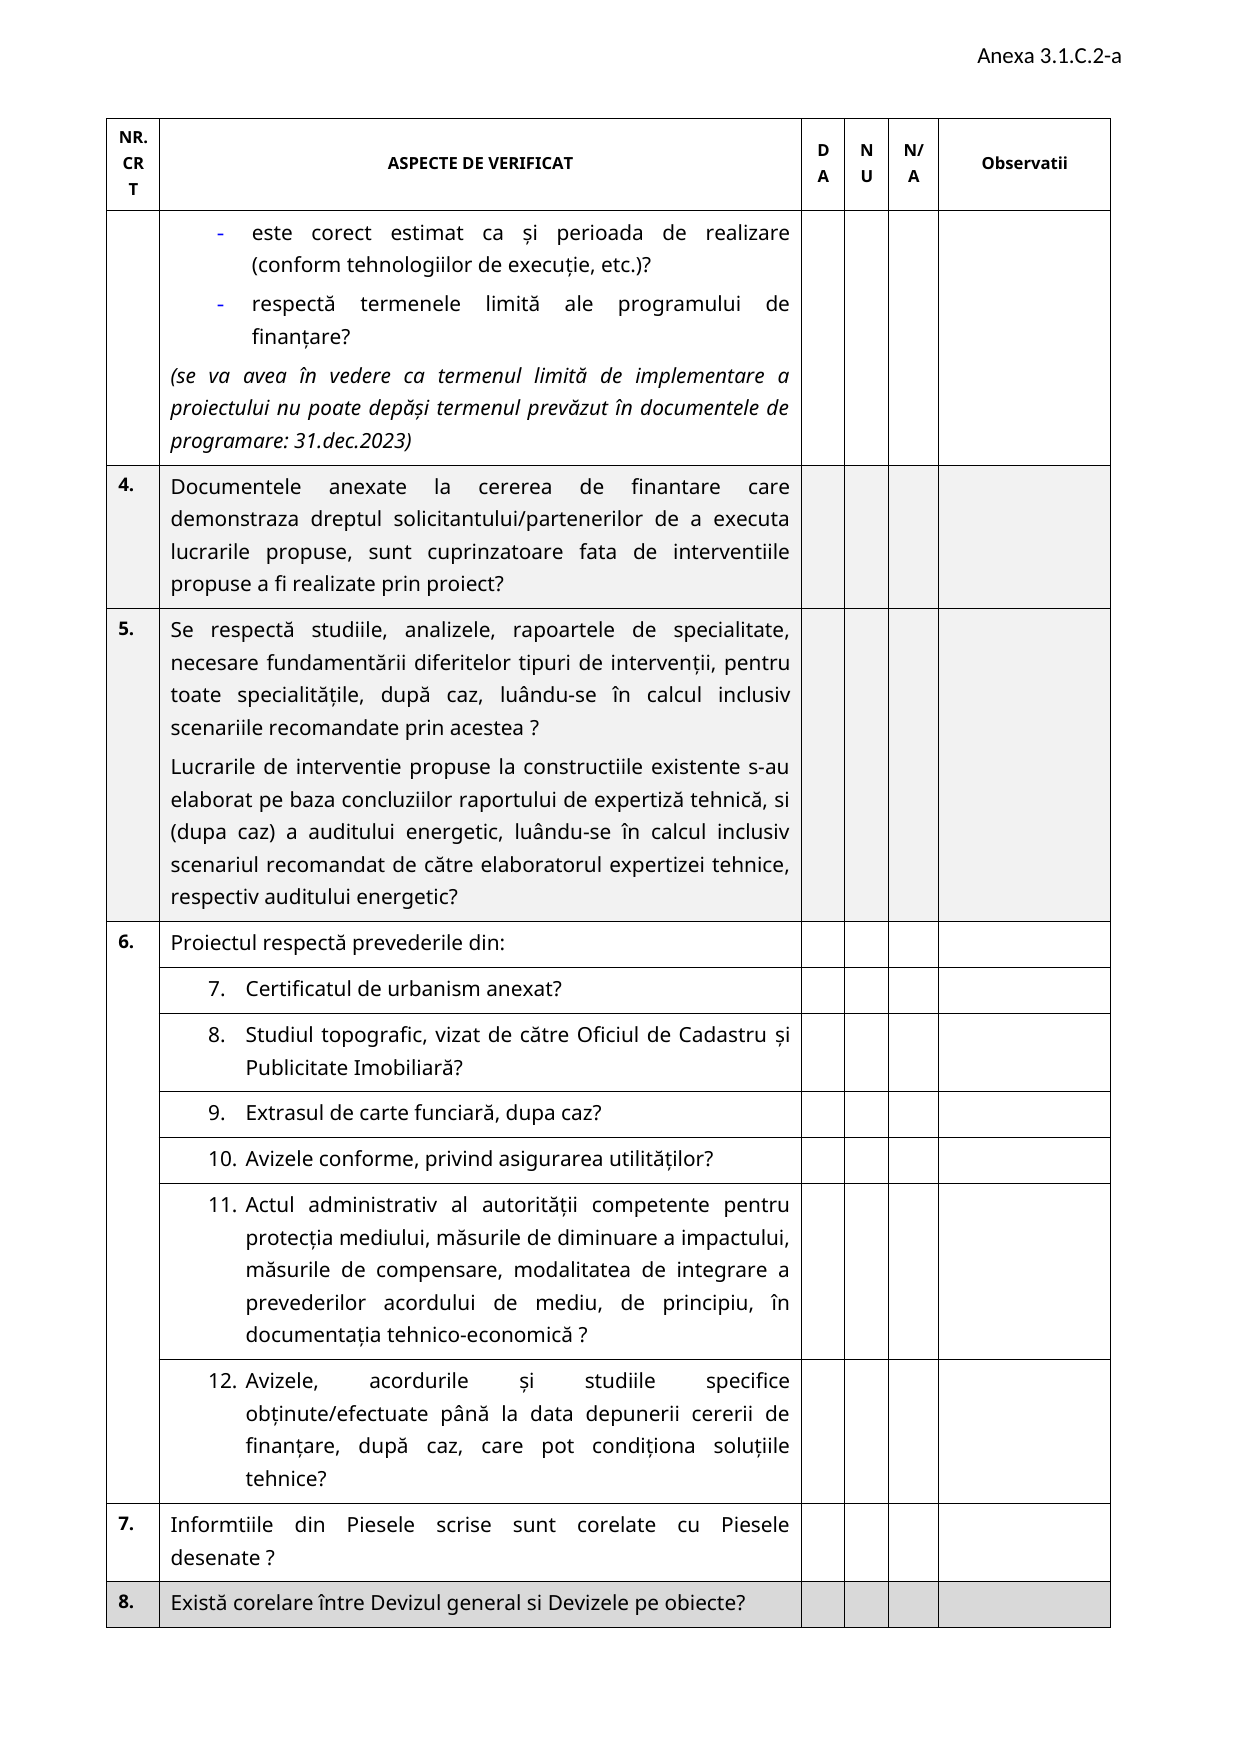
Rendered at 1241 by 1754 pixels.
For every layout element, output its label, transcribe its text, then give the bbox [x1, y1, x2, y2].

table_cell [939, 466, 1110, 608]
table_cell [802, 1582, 844, 1627]
table_cell [845, 1360, 888, 1503]
table_header N/A [889, 119, 938, 210]
table_cell [802, 922, 844, 967]
table_cell [939, 1092, 1110, 1137]
table_cell [802, 609, 844, 921]
table_cell Avizele, acordurile şi studiile specifice obținute/efectuate până la data depunerii cererii de finanțare, după caz, care pot condiţiona soluţiile tehnice? [160, 1360, 801, 1503]
table_cell [802, 1138, 844, 1183]
table_cell [939, 1360, 1110, 1503]
table_cell [889, 1092, 938, 1137]
table_cell [889, 1014, 938, 1091]
table_cell [889, 922, 938, 967]
table_cell [889, 1504, 938, 1581]
table_cell [802, 1184, 844, 1359]
table_cell [845, 466, 888, 608]
table_cell [107, 1504, 159, 1581]
table_cell [802, 211, 844, 464]
table_cell [845, 1184, 888, 1359]
table_cell [845, 1138, 888, 1183]
table_cell [802, 968, 844, 1013]
table_cell [939, 211, 1110, 464]
table_cell [802, 466, 844, 608]
table_cell Certificatul de urbanism anexat? [160, 968, 801, 1013]
table_cell [889, 211, 938, 464]
table_cell [802, 1014, 844, 1091]
table_cell Avizele conforme, privind asigurarea utilităţilor? [160, 1138, 801, 1183]
table_cell [845, 922, 888, 967]
table_cell [845, 1504, 888, 1581]
table_cell [845, 609, 888, 921]
table_header NU [845, 119, 888, 210]
table_cell [845, 968, 888, 1013]
table_cell [889, 609, 938, 921]
table_cell Documentele anexate la cererea de finantare care demonstraza dreptul solicitantului/partenerilor de a executa lucrarile propuse, sunt cuprinzatoare fata de interventiile propuse a fi realizate prin proiect? [160, 466, 801, 608]
table_cell [939, 922, 1110, 967]
table_cell [802, 1504, 844, 1581]
table_cell [107, 1582, 159, 1627]
table_cell [107, 609, 159, 921]
table_cell [939, 609, 1110, 921]
table_cell [845, 1092, 888, 1137]
table_cell Actul administrativ al autorităţii competente pentru protecţia mediului, măsurile de diminuare a impactului, măsurile de compensare, modalitatea de integrare a prevederilor acordului de mediu, de principiu, în documentaţia tehnico-economică ? [160, 1184, 801, 1359]
table_cell Informtiile din Piesele scrise sunt corelate cu Piesele desenate ? [160, 1504, 801, 1581]
table_cell [889, 466, 938, 608]
table_cell [889, 1582, 938, 1627]
table_cell [802, 1092, 844, 1137]
table_cell [889, 1184, 938, 1359]
table_cell Proiectul respectă prevederile din: [160, 922, 801, 967]
table_cell [107, 922, 159, 1503]
table_cell [845, 1014, 888, 1091]
table_cell Se respectă studiile, analizele, rapoartele de specialitate, necesare fundamentării diferitelor tipuri de intervenții, pentru toate specialitățile, după caz, luându-se în calcul inclusiv scenariile recomandate prin acestea ? Lucrarile de interventie propuse la constructiile existente s-au elaborat pe baza concluziilor raportului de expertiză tehnică, si (dupa caz) a auditului energetic, luându-se în calcul inclusiv scenariul recomandat de către elaboratorul expertizei tehnice, respectiv auditului energetic? [160, 609, 801, 921]
table_cell [107, 211, 159, 464]
table_cell [802, 1360, 844, 1503]
table_cell Extrasul de carte funciară, dupa caz? [160, 1092, 801, 1137]
table_header NR. CRT [107, 119, 159, 210]
table_cell Studiul topografic, vizat de către Oficiul de Cadastru şi Publicitate Imobiliară? [160, 1014, 801, 1091]
table_cell [939, 1014, 1110, 1091]
table_cell [889, 1138, 938, 1183]
table_header Observatii [939, 119, 1110, 210]
table_cell [939, 1184, 1110, 1359]
table_header DA [802, 119, 844, 210]
table_cell [939, 968, 1110, 1013]
table_cell [845, 211, 888, 464]
table_cell [889, 968, 938, 1013]
table_cell [845, 1582, 888, 1627]
table_cell [939, 1504, 1110, 1581]
table_cell [939, 1582, 1110, 1627]
table_header ASPECTE DE VERIFICAT [160, 119, 801, 210]
table_cell [939, 1138, 1110, 1183]
table_cell [889, 1360, 938, 1503]
table_cell [107, 466, 159, 608]
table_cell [160, 211, 801, 464]
table_cell Există corelare între Devizul general si Devizele pe obiecte? [160, 1582, 801, 1627]
